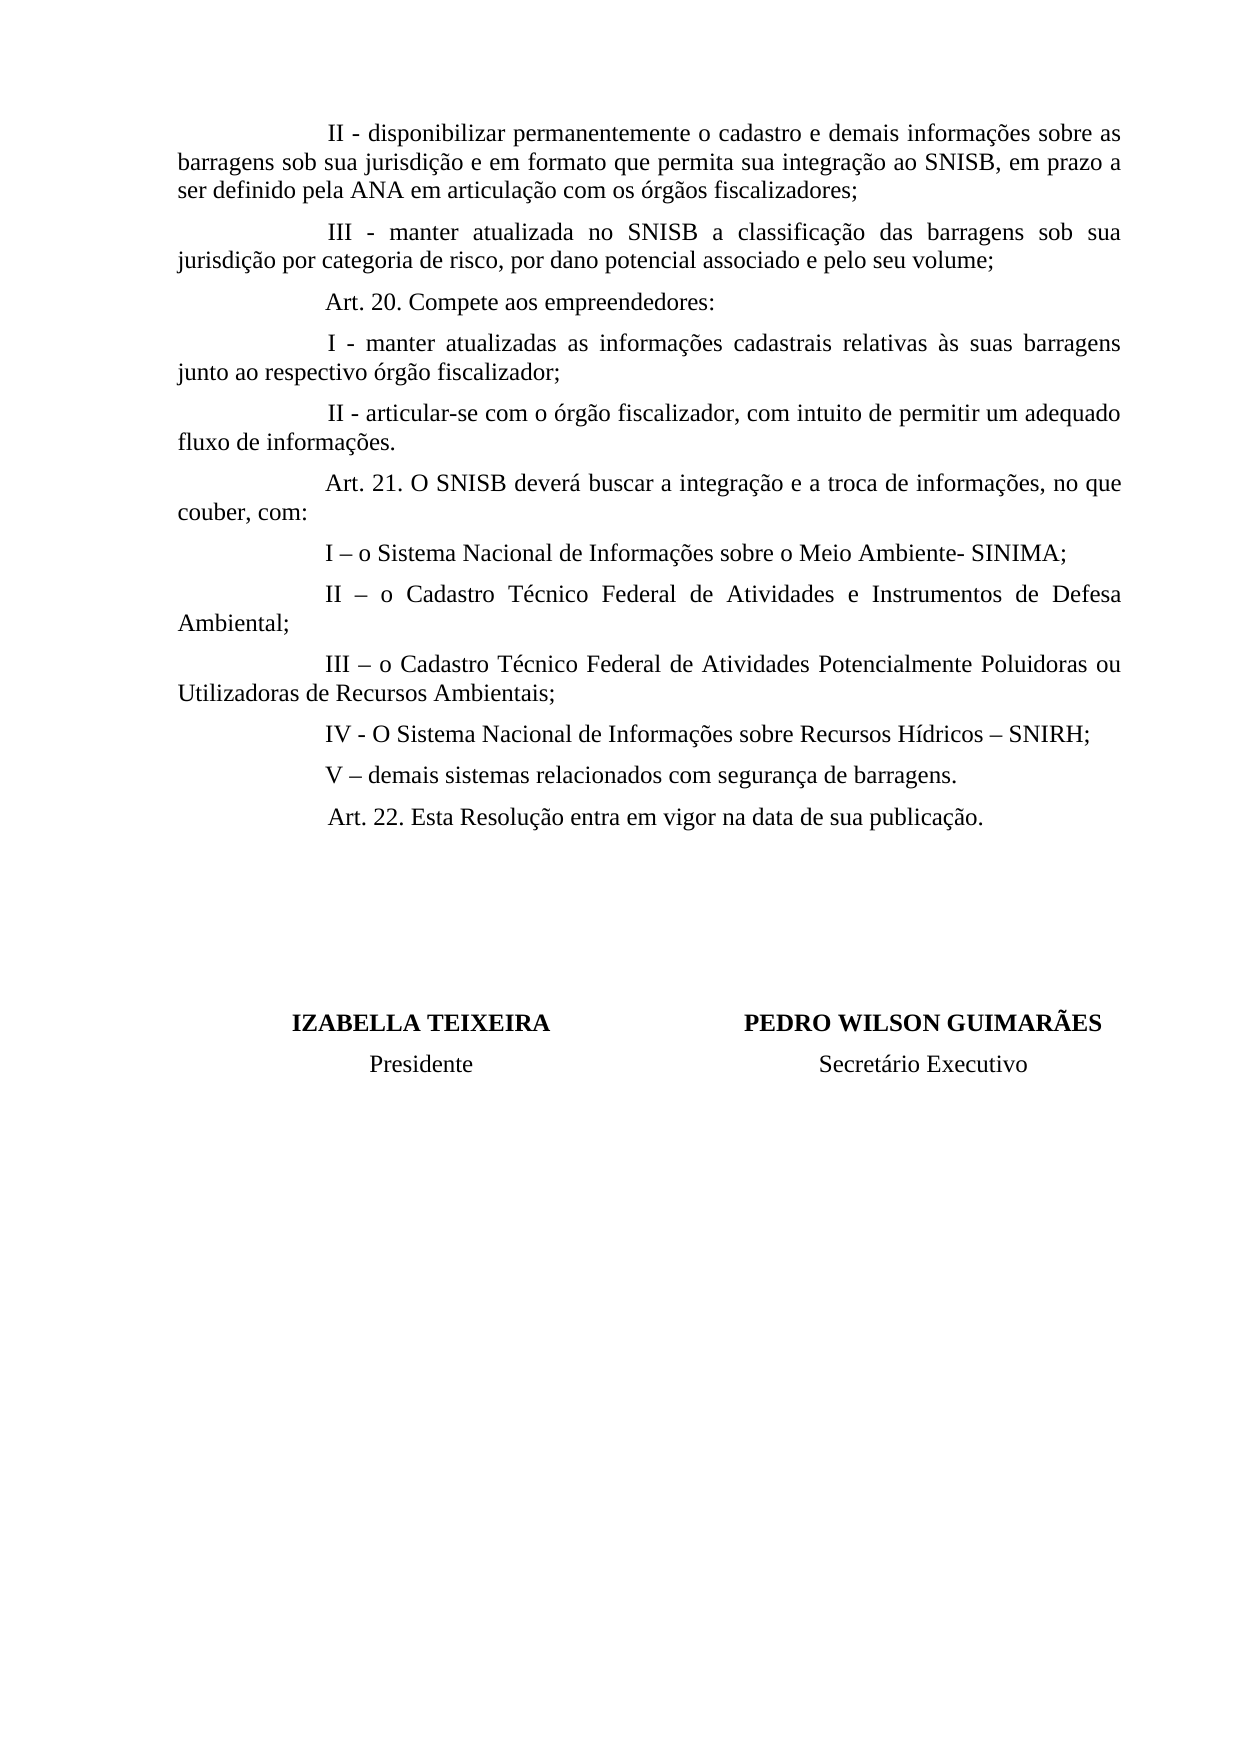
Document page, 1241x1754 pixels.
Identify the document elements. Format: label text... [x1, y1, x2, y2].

text I – o Sistema Nacional de Informações sobre o Meio Ambiente- SINIMA; [177, 538, 1122, 567]
table_header PEDRO WILSON GUIMARÃES [665, 1008, 1181, 1049]
text Art. 22. Esta Resolução entra em vigor na data de sua publicação. [177, 802, 1122, 831]
text V – demais sistemas relacionados com segurança de barragens. [177, 761, 1122, 789]
table_cell Presidente [177, 1049, 665, 1091]
text II - articular-se com o órgão fiscalizador, com intuito de permitir um adequado fluxo de informações. [177, 398, 1122, 456]
table_cell Secretário Executivo [665, 1049, 1181, 1091]
text IV - O Sistema Nacional de Informações sobre Recursos Hídricos – SNIRH; [177, 719, 1122, 748]
table_header IZABELLA TEIXEIRA [177, 1008, 665, 1049]
text III - manter atualizada no SNISB a classificação das barragens sob sua jurisdição por categoria de risco, por dano potencial associado e pelo seu volume; [177, 217, 1122, 274]
text I - manter atualizadas as informações cadastrais relativas às suas barragens junto ao respectivo órgão fiscalizador; [177, 328, 1122, 386]
text III – o Cadastro Técnico Federal de Atividades Potencialmente Poluidoras ou Utilizadoras de Recursos Ambientais; [177, 649, 1122, 707]
text II – o Cadastro Técnico Federal de Atividades e Instrumentos de Defesa Ambiental; [177, 579, 1122, 637]
text II - disponibilizar permanentemente o cadastro e demais informações sobre as barragens sob sua jurisdição e em formato que permita sua integração ao SNISB, em prazo a ser definido pela ANA em articulação com os órgãos fiscalizadores; [177, 118, 1122, 204]
text Art. 21. O SNISB deverá buscar a integração e a troca de informações, no que couber, com: [177, 468, 1122, 526]
text Art. 20. Compete aos empreendedores: [177, 287, 1122, 316]
